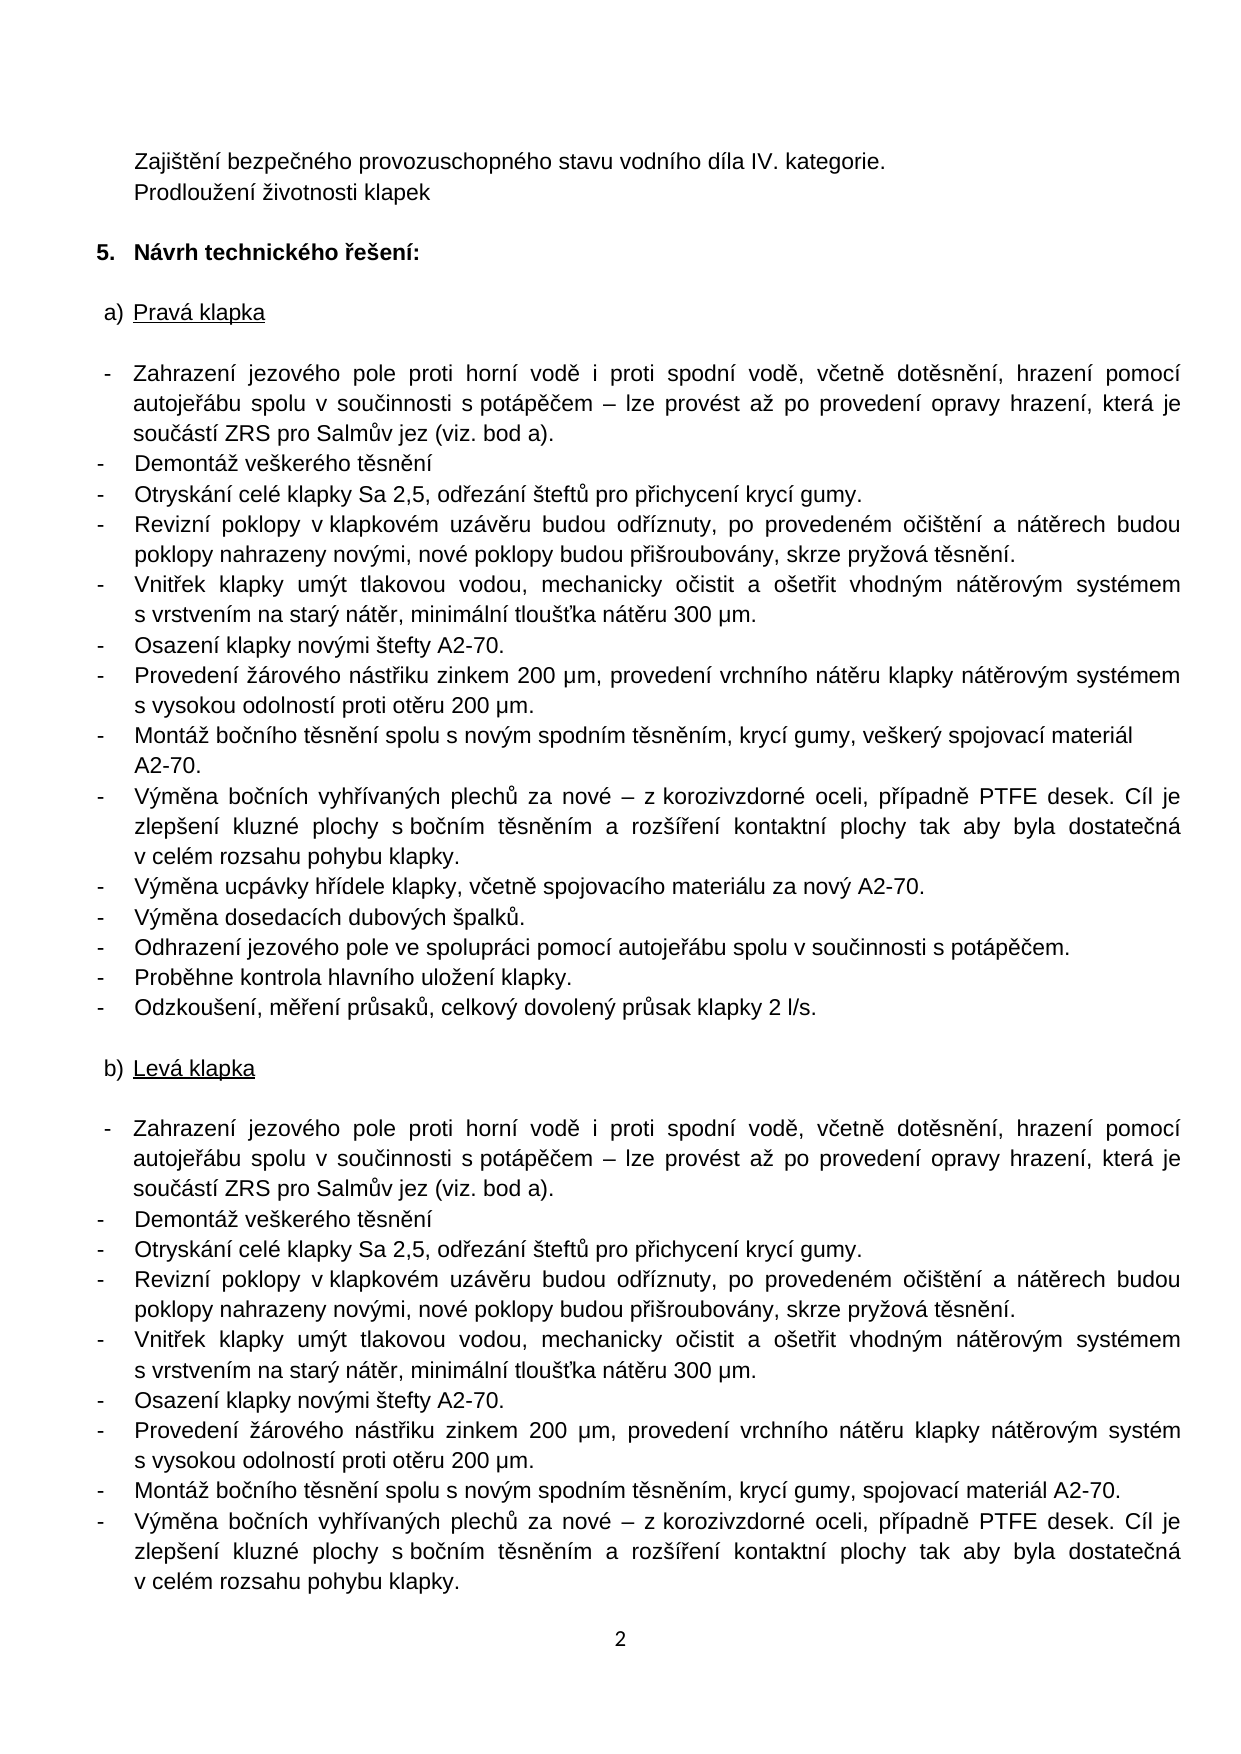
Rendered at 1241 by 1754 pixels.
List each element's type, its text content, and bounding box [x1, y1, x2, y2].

list Návrh technického řešení: [96, 239, 1181, 265]
list Levá klapka [103, 1054, 1181, 1081]
list Odzkoušení, měření průsaků, celkový dovolený průsak klapky 2 l/s. [97, 994, 1181, 1021]
list Zahrazení jezového pole proti horní vodě i proti spodní vodě, včetně dotěsnění, hrazení pomocí autojeřábu spolu v součinnosti s potápěčem – lze provést až po provedení opravy hrazení, která je součástí ZRS pro Salmův jez (viz. bod a). [103, 360, 1181, 447]
list Demontáž veškerého těsnění [97, 1206, 1181, 1232]
list Montáž bočního těsnění spolu s novým spodním těsněním, krycí gumy, veškerý spojovací materiál [97, 722, 1181, 749]
list Pravá klapka [103, 299, 1181, 326]
list Vnitřek klapky umýt tlakovou vodou, mechanicky očistit a ošetřit vhodným nátěrovým systémem s vrstvením na starý nátěr, minimální tloušťka nátěru 300 μm. [97, 571, 1181, 628]
list Montáž bočního těsnění spolu s novým spodním těsněním, krycí gumy, spojovací materiál A2-70. [97, 1477, 1181, 1504]
list Revizní poklopy v klapkovém uzávěru budou odříznuty, po provedeném očištění a nátěrech budou poklopy nahrazeny novými, nové poklopy budou přišroubovány, skrze pryžová těsnění. [97, 511, 1181, 567]
list Zajištění bezpečného provozuschopného stavu vodního díla IV. kategorie. [134, 148, 1181, 175]
list Osazení klapky novými štefty A2-70. [97, 1387, 1181, 1413]
list Výměna bočních vyhřívaných plechů za nové – z korozivzdorné oceli, případně PTFE desek. Cíl je zlepšení kluzné plochy s bočním těsněním a rozšíření kontaktní plochy tak aby byla dostatečná v celém rozsahu pohybu klapky. [97, 783, 1181, 869]
list Vnitřek klapky umýt tlakovou vodou, mechanicky očistit a ošetřit vhodným nátěrovým systémem s vrstvením na starý nátěr, minimální tloušťka nátěru 300 μm. [97, 1326, 1181, 1383]
list Otryskání celé klapky Sa 2,5, odřezání šteftů pro přichycení krycí gumy. [97, 1236, 1181, 1262]
list Demontáž veškerého těsnění [97, 450, 1181, 477]
list Osazení klapky novými štefty A2-70. [97, 632, 1181, 658]
list Provedení žárového nástřiku zinkem 200 μm, provedení vrchního nátěru klapky nátěrovým systém s vysokou odolností proti otěru 200 μm. [97, 1417, 1181, 1474]
list Zahrazení jezového pole proti horní vodě i proti spodní vodě, včetně dotěsnění, hrazení pomocí autojeřábu spolu v součinnosti s potápěčem – lze provést až po provedení opravy hrazení, která je součástí ZRS pro Salmův jez (viz. bod a). [103, 1115, 1181, 1202]
list Revizní poklopy v klapkovém uzávěru budou odříznuty, po provedeném očištění a nátěrech budou poklopy nahrazeny novými, nové poklopy budou přišroubovány, skrze pryžová těsnění. [97, 1266, 1181, 1323]
list Výměna dosedacích dubových špalků. [97, 903, 1181, 930]
list Výměna bočních vyhřívaných plechů za nové – z korozivzdorné oceli, případně PTFE desek. Cíl je zlepšení kluzné plochy s bočním těsněním a rozšíření kontaktní plochy tak aby byla dostatečná v celém rozsahu pohybu klapky. [97, 1508, 1181, 1594]
list Provedení žárového nástřiku zinkem 200 μm, provedení vrchního nátěru klapky nátěrovým systémem s vysokou odolností proti otěru 200 μm. [97, 662, 1181, 718]
list Výměna ucpávky hřídele klapky, včetně spojovacího materiálu za nový A2-70. [97, 873, 1181, 900]
list Otryskání celé klapky Sa 2,5, odřezání šteftů pro přichycení krycí gumy. [97, 481, 1181, 507]
list Prodloužení životnosti klapek [133, 178, 1181, 205]
list A2-70. [134, 752, 1181, 779]
list Odhrazení jezového pole ve spolupráci pomocí autojeřábu spolu v součinnosti s potápěčem. [97, 934, 1181, 960]
list Proběhne kontrola hlavního uložení klapky. [97, 964, 1181, 990]
